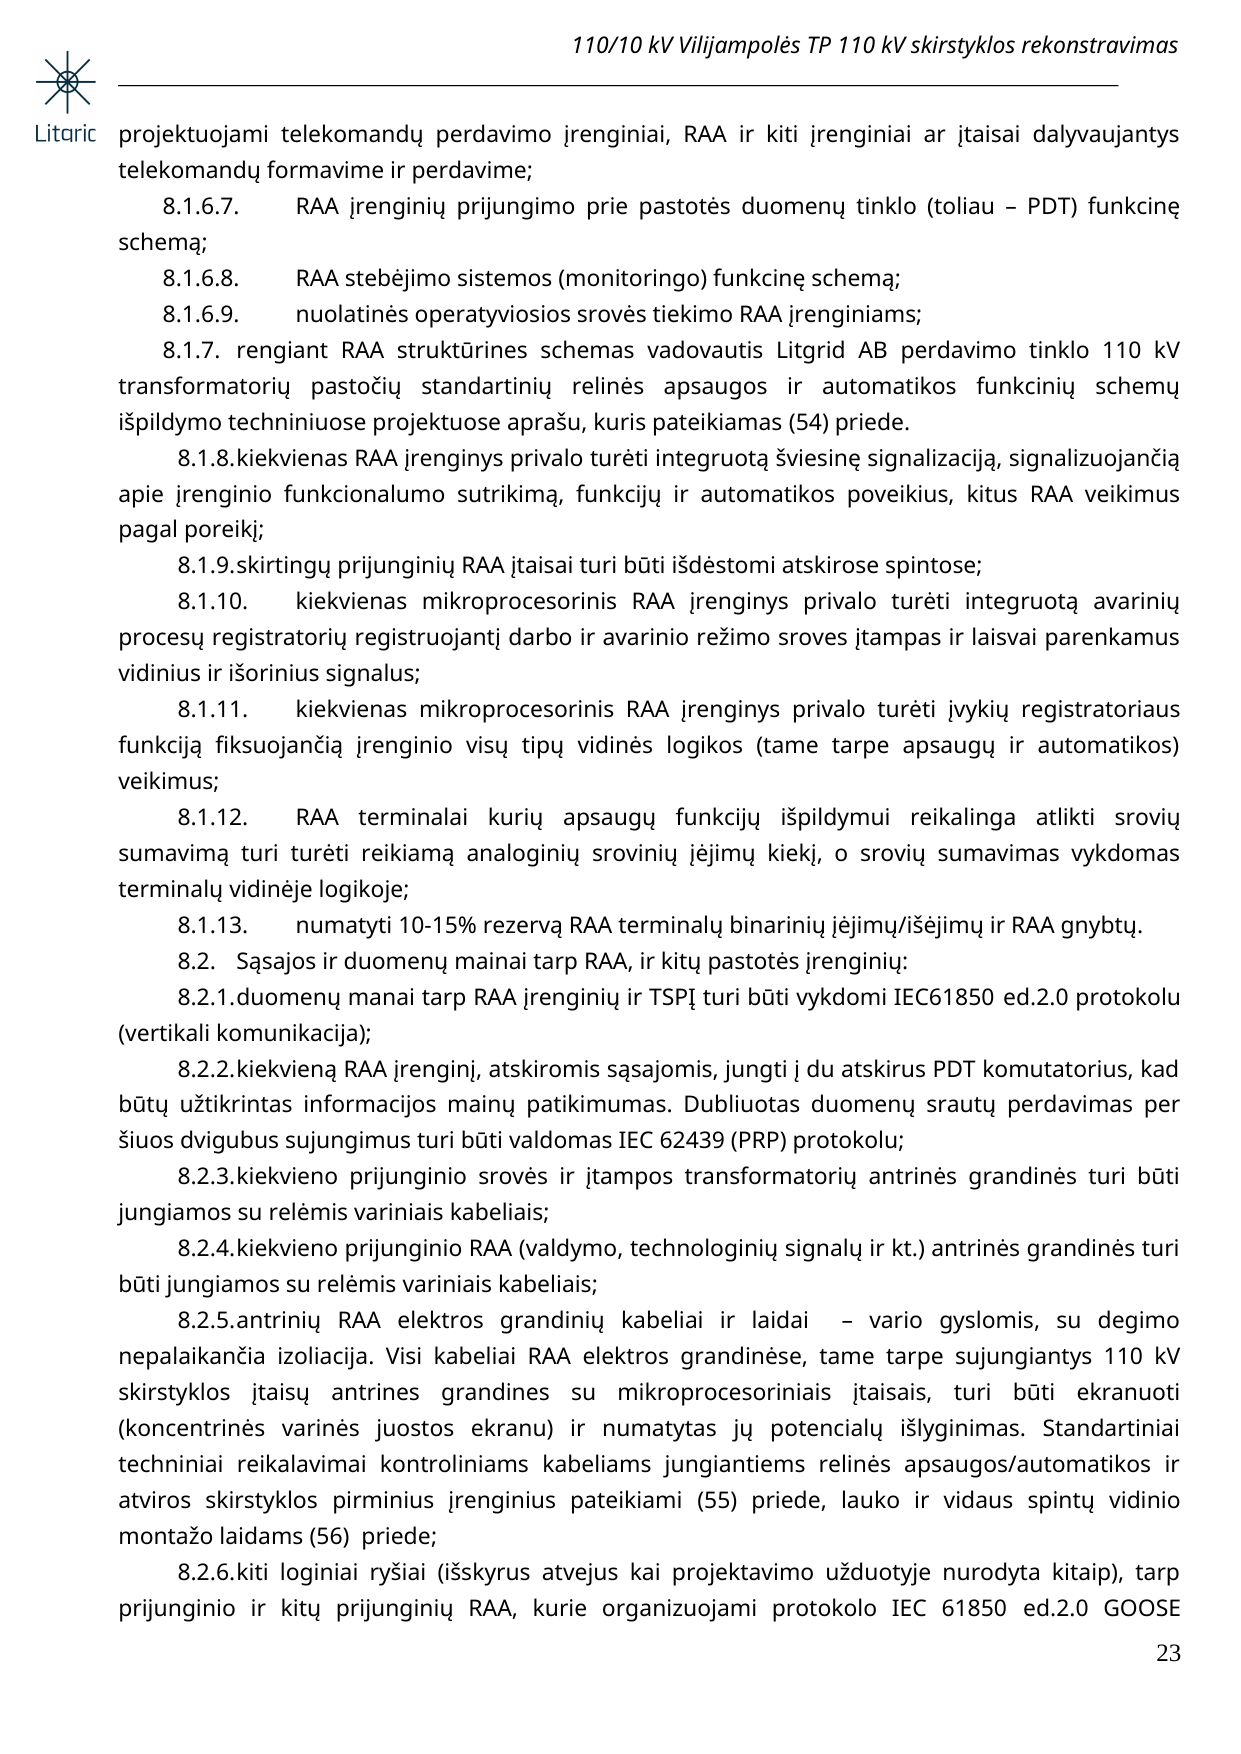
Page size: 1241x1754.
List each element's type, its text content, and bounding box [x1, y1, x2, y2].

list kiekvieno prijunginio srovės ir įtampos transformatorių antrinės grandinės turi būti jungiamos su relėmis variniais kabeliais; [118, 1160, 1181, 1227]
list nuolatinės operatyviosios srovės tiekimo RAA įrenginiams; [118, 298, 1181, 329]
list numatyti 10-15% rezervą RAA terminalų binarinių įėjimų/išėjimų ir RAA gnybtų. [118, 909, 1181, 940]
list RAA stebėjimo sistemos (monitoringo) funkcinę schemą; [118, 262, 1181, 293]
list RAA įrenginių prijungimo prie pastotės duomenų tinklo (toliau – PDT) funkcinę schemą; [118, 190, 1181, 257]
list kiekvienas mikroprocesorinis RAA įrenginys privalo turėti integruotą avarinių procesų registratorių registruojantį darbo ir avarinio režimo sroves įtampas ir laisvai parenkamus vidinius ir išorinius signalus; [118, 585, 1181, 688]
list RAA terminalai kurių apsaugų funkcijų išpildymui reikalinga atlikti srovių sumavimą turi turėti reikiamą analoginių srovinių įėjimų kiekį, o srovių sumavimas vykdomas terminalų vidinėje logikoje; [118, 801, 1181, 904]
list Sąsajos ir duomenų mainai tarp RAA, ir kitų pastotės įrenginių: [118, 945, 1181, 976]
list duomenų manai tarp RAA įrenginių ir TSPĮ turi būti vykdomi IEC61850 ed.2.0 protokolu (vertikali komunikacija); [118, 981, 1181, 1048]
list skirtingų prijunginių RAA įtaisai turi būti išdėstomi atskirose spintose; [118, 549, 1181, 581]
list antrinių RAA elektros grandinių kabeliai ir laidai – vario gyslomis, su degimo nepalaikančia izoliacija. Visi kabeliai RAA elektros grandinėse, tame tarpe sujungiantys 110 kV skirstyklos įtaisų antrines grandines su mikroprocesoriniais įtaisais, turi būti ekranuoti (koncentrinės varinės juostos ekranu) ir numatytas jų potencialų išlyginimas. Standartiniai techniniai reikalavimai kontroliniams kabeliams jungiantiems relinės apsaugos/automatikos ir atviros skirstyklos pirminius įrenginius pateikiami priede, lauko ir vidaus spintų vidinio montažo laidams priede; [118, 1304, 1181, 1551]
list kiekvieno prijunginio RAA (valdymo, technologinių signalų ir kt.) antrinės grandinės turi būti jungiamos su relėmis variniais kabeliais; [118, 1232, 1181, 1299]
list kiekvieną RAA įrenginį, atskiromis sąsajomis, jungti į du atskirus PDT komutatorius, kad būtų užtikrintas informacijos mainų patikimumas. Dubliuotas duomenų srautų perdavimas per šiuos dvigubus sujungimus turi būti valdomas IEC 62439 (PRP) protokolu; [118, 1052, 1181, 1156]
list rengiant RAA struktūrines schemas vadovautis Litgrid AB perdavimo tinklo 110 kV transformatorių pastočių standartinių relinės apsaugos ir automatikos funkcinių schemų išpildymo techniniuose projektuose aprašu, kuris pateikiamas priede. [118, 334, 1181, 437]
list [118, 118, 1181, 185]
list kiekvienas RAA įrenginys privalo turėti integruotą šviesinę signalizaciją, signalizuojančią apie įrenginio funkcionalumo sutrikimą, funkcijų ir automatikos poveikius, kitus RAA veikimus pagal poreikį; [118, 442, 1181, 545]
picture [36, 51, 96, 142]
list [118, 1556, 1181, 1623]
list kiekvienas mikroprocesorinis RAA įrenginys privalo turėti įvykių registratoriaus funkciją fiksuojančią įrenginio visų tipų vidinės logikos (tame tarpe apsaugų ir automatikos) veikimus; [118, 693, 1181, 796]
